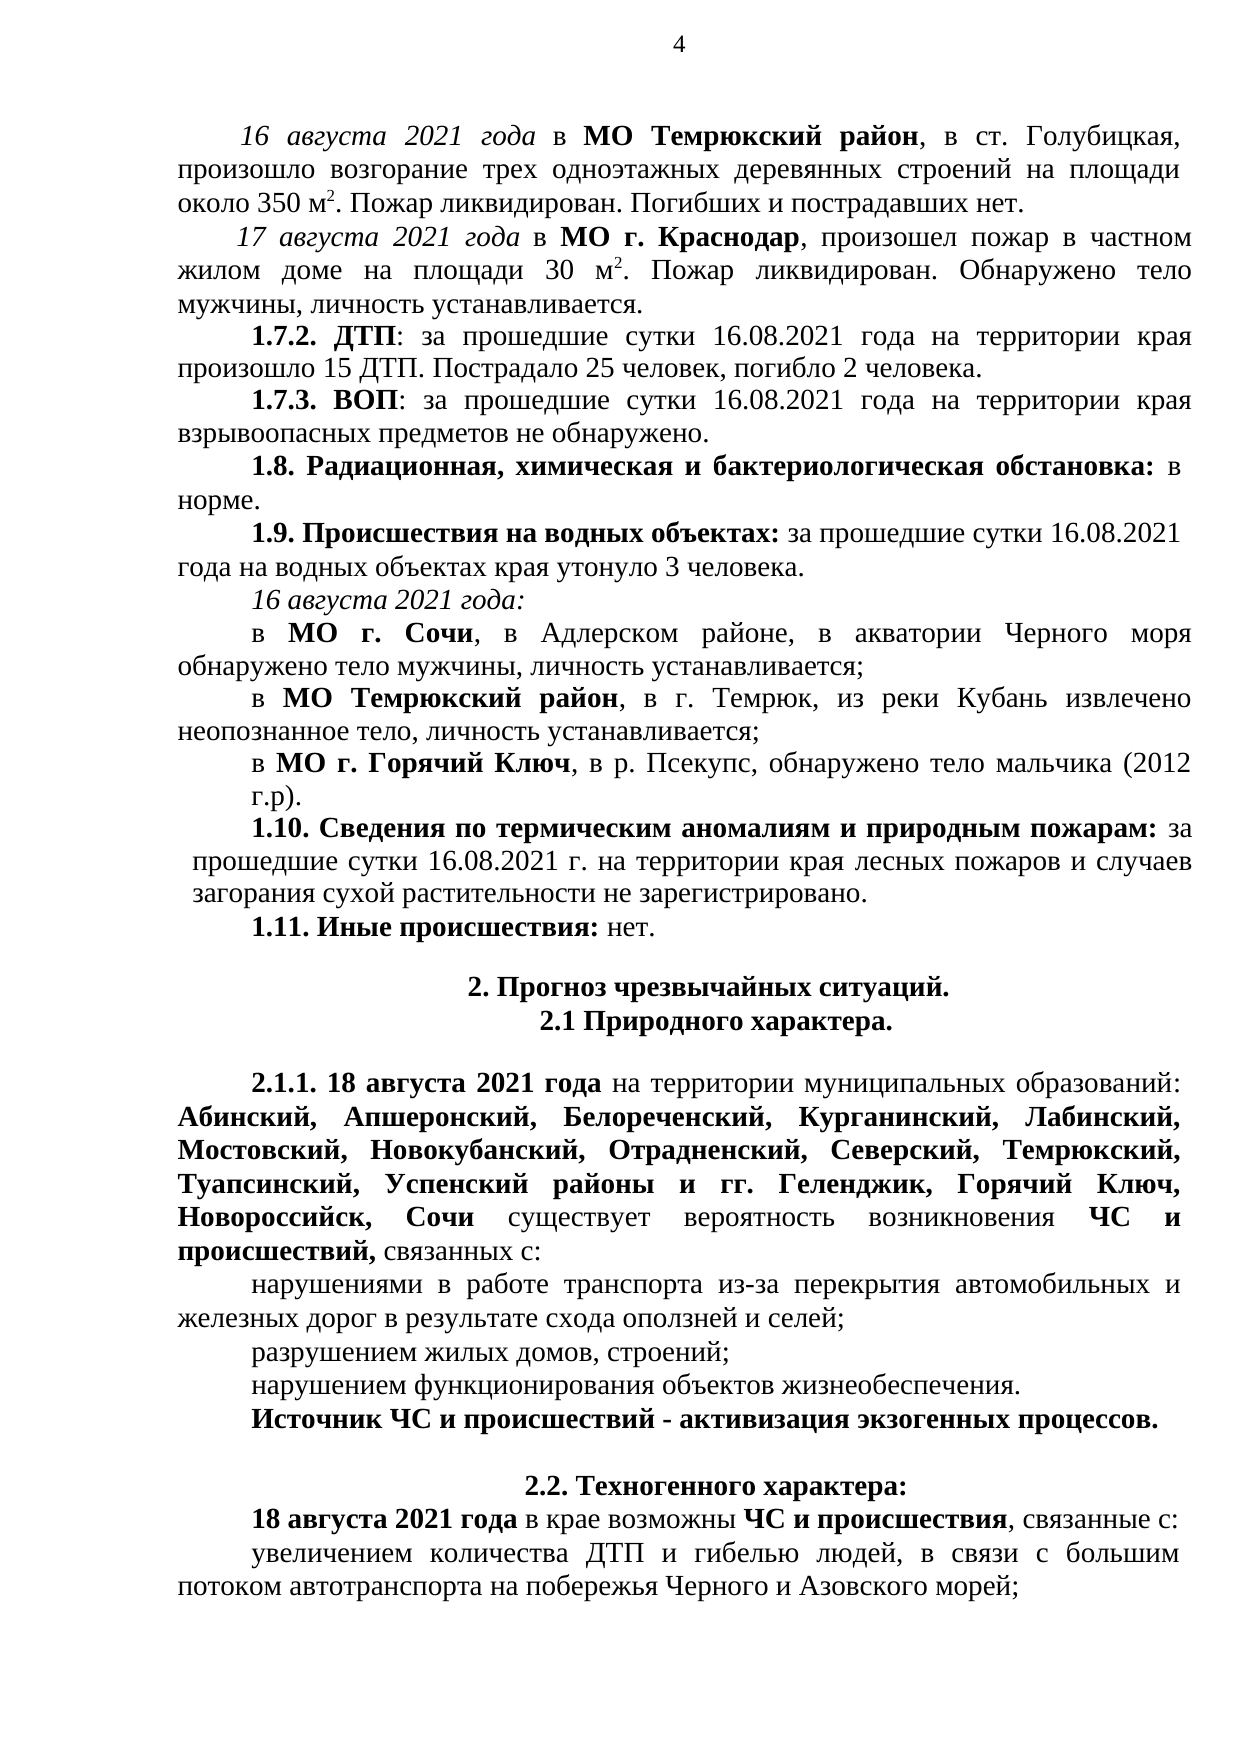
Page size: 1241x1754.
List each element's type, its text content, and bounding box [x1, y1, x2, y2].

text увеличением количества ДТП и гибелью людей, в связи с большим потоком автотранспорта на побережья Черного и Азовского морей; [177, 1535, 1181, 1602]
text 1.8. Радиационная, химическая и бактериологическая обстановка: в норме. [177, 448, 1181, 515]
text в МО г. Горячий Ключ, в р. Псекупс, обнаружено тело мальчика (2012 г.р). [251, 746, 1192, 811]
text 1.9. Происшествия на водных объектах: за прошедшие сутки 16.08.2021 года на водных объектах края утонуло 3 человека. [177, 515, 1181, 582]
text 17 августа 2021 года в МО г. Краснодар, произошел пожар в частном жилом доме на площади 30 м2. Пожар ликвидирован. Обнаружено тело мужчины, личность устанавливается. [177, 219, 1192, 319]
text 1.7.2. ДТП: за прошедшие сутки 16.08.2021 года на территории края произошло 15 ДТП. Пострадало 25 человек, погибло 2 человека. [177, 319, 1192, 384]
text 2.2. Техногенного характера: [177, 1468, 1181, 1501]
text 1.10. Сведения по термическим аномалиям и природным пожарам: за прошедшие сутки 16.08.2021 г. на территории края лесных пожаров и случаев загорания сухой растительности не зарегистрировано. [192, 811, 1192, 909]
text в МО г. Сочи, в Адлерском районе, в акватории Черного моря обнаружено тело мужчины, личность устанавливается; [177, 616, 1192, 681]
text в МО Темрюкский район, в г. Темрюк, из реки Кубань извлечено неопознанное тело, личность устанавливается; [177, 681, 1192, 746]
text нарушениями в работе транспорта из-за перекрытия автомобильных и железных дорог в результате схода оползней и селей; [177, 1267, 1181, 1334]
text 18 августа 2021 года в крае возможны ЧС и происшествия, связанные с: [177, 1501, 1181, 1535]
text 2. Прогноз чрезвычайных ситуаций. [177, 971, 1181, 1003]
text 1.7.3. ВОП: за прошедшие сутки 16.08.2021 года на территории края взрывоопасных предметов не обнаружено. [177, 384, 1192, 448]
text Источник ЧС и происшествий - активизация экзогенных процессов. [177, 1401, 1181, 1434]
text 1.11. Иные происшествия: нет. [251, 909, 1181, 943]
text 2.1.1. 18 августа 2021 года на территории муниципальных образований: Абинский, Апшеронский, Белореченский, Курганинский, Лабинский, Мостовский, Новокубанский, Отрадненский, Северский, Темрюкский, Туапсинский, Успенский районы и гг. Геленджик, Горячий Ключ, Новороссийск, Сочи существует вероятность возникновения ЧС и происшествий, связанных с: [177, 1065, 1181, 1267]
text 2.1 Природного характера. [177, 1003, 1181, 1037]
text 16 августа 2021 года: [177, 582, 1181, 616]
text 16 августа 2021 года в МО Темрюкский район, в ст. Голубицкая, произошло возгорание трех одноэтажных деревянных строений на площади около 350 м2. Пожар ликвидирован. Погибших и пострадавших нет. [177, 118, 1181, 219]
text нарушением функционирования объектов жизнеобеспечения. [177, 1367, 1181, 1401]
text разрушением жилых домов, строений; [177, 1334, 1181, 1367]
